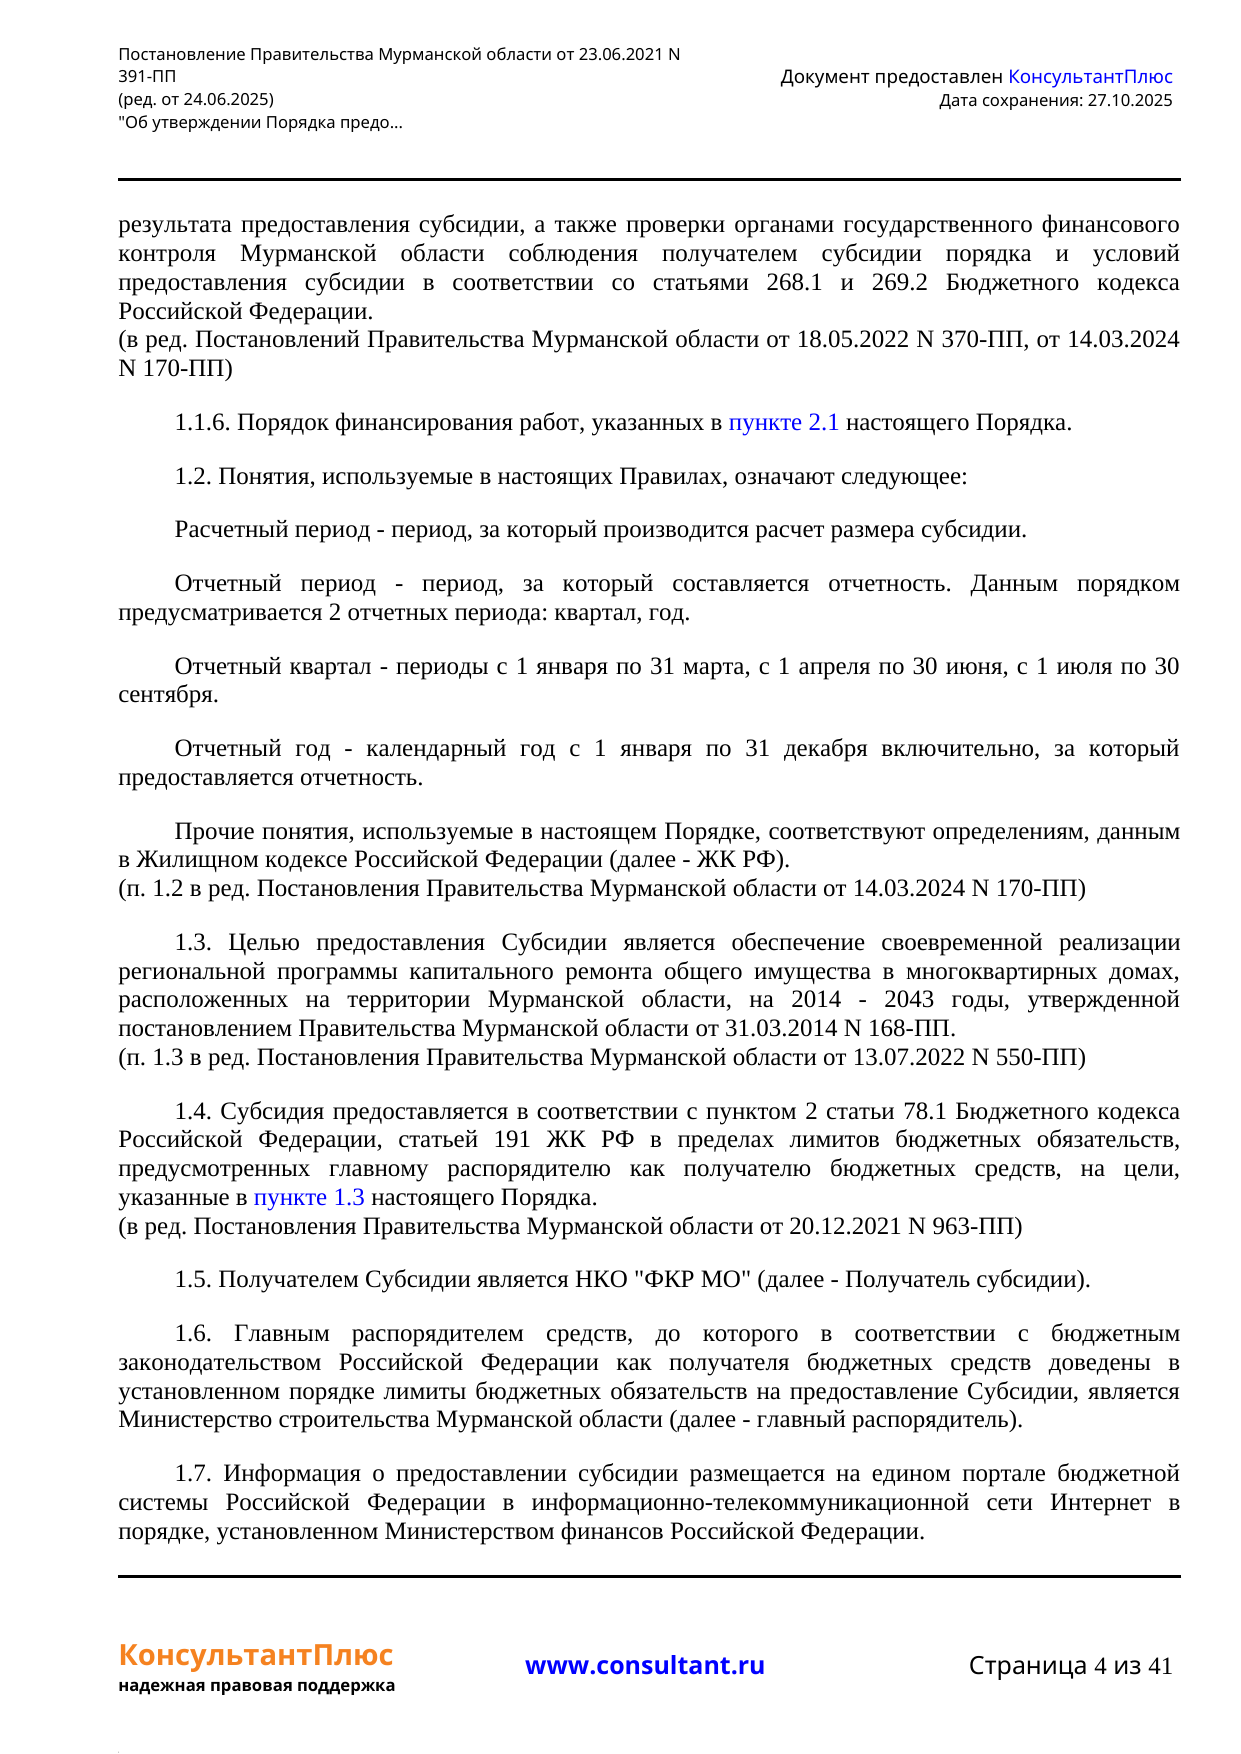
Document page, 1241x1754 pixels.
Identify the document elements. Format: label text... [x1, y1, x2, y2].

text 1.1.6. Порядок финансирования работ, указанных в пункте 2.1 настоящего Порядка. [118, 407, 1181, 436]
text (п. 1.3 в ред. Постановления Правительства Мурманской области от 13.07.2022 N 550-ПП) [118, 1042, 1181, 1071]
text Прочие понятия, используемые в настоящем Порядке, соответствуют определениям, данным в Жилищном кодексе Российской Федерации (далее - ЖК РФ). [118, 816, 1181, 873]
text Отчетный период - период, за который составляется отчетность. Данным порядком предусматривается 2 отчетных периода: квартал, год. [118, 568, 1181, 626]
text Отчетный квартал - периоды с 1 января по 31 марта, с 1 апреля по 30 июня, с 1 июля по 30 сентября. [118, 651, 1181, 708]
text Расчетный период - период, за который производится расчет размера субсидии. [118, 514, 1181, 543]
text (в ред. Постановления Правительства Мурманской области от 20.12.2021 N 963-ПП) [118, 1211, 1181, 1239]
text 1.2. Понятия, используемые в настоящих Правилах, означают следующее: [118, 461, 1181, 489]
text 1.7. Информация о предоставлении субсидии размещается на едином портале бюджетной системы Российской Федерации в информационно-телекоммуникационной сети Интернет в порядке, установленном Министерством финансов Российской Федерации. [118, 1458, 1181, 1544]
text 1.6. Главным распорядителем средств, до которого в соответствии с бюджетным законодательством Российской Федерации как получателя бюджетных средств доведены в установленном порядке лимиты бюджетных обязательств на предоставление Субсидии, является Министерство строительства Мурманской области (далее - главный распорядитель). [118, 1318, 1181, 1433]
text 1.5. Получателем Субсидии является НКО "ФКР МО" (далее - Получатель субсидии). [118, 1264, 1181, 1293]
text (в ред. Постановлений Правительства Мурманской области от 18.05.2022 N 370-ПП, от 14.03.2024 N 170-ПП) [118, 324, 1181, 382]
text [118, 209, 1181, 324]
text 1.4. Субсидия предоставляется в соответствии с пунктом 2 статьи 78.1 Бюджетного кодекса Российской Федерации, статьей 191 ЖК РФ в пределах лимитов бюджетных обязательств, предусмотренных главному распорядителю как получателю бюджетных средств, на цели, указанные в пункте 1.3 настоящего Порядка. [118, 1096, 1181, 1211]
text Отчетный год - календарный год с 1 января по 31 декабря включительно, за который предоставляется отчетность. [118, 733, 1181, 791]
text 1.3. Целью предоставления Субсидии является обеспечение своевременной реализации региональной программы капитального ремонта общего имущества в многоквартирных домах, расположенных на территории Мурманской области, на 2014 - 2043 годы, утвержденной постановлением Правительства Мурманской области от 31.03.2014 N 168-ПП. [118, 927, 1181, 1042]
text (п. 1.2 в ред. Постановления Правительства Мурманской области от 14.03.2024 N 170-ПП) [118, 873, 1181, 902]
